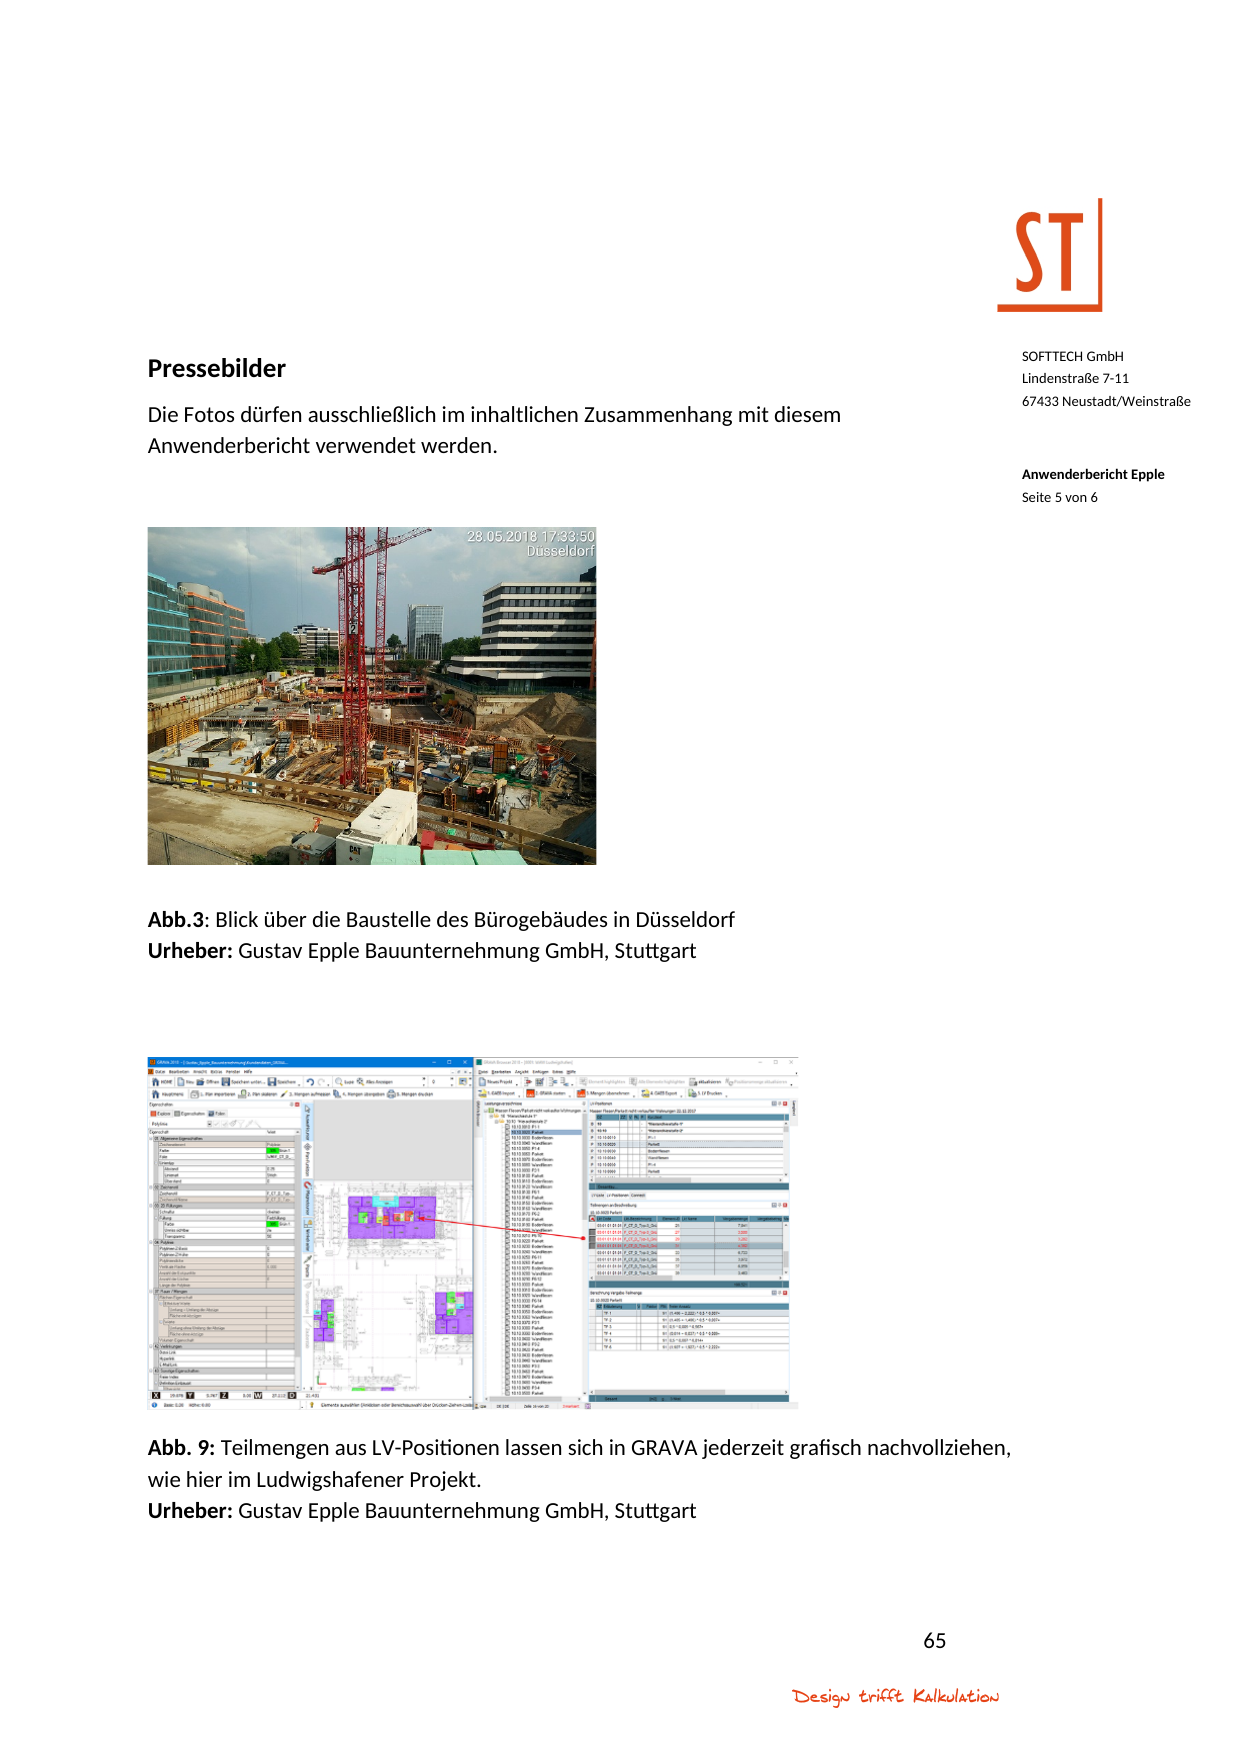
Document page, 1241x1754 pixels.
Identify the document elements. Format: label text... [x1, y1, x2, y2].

picture [997, 198, 1103, 312]
subtitle Pressebilder [148, 349, 939, 384]
text Die Fotos dürfen ausschließlich im inhaltlichen Zusammenhang mit diesem Anwenderbericht verwendet werden. [148, 397, 939, 459]
picture [147, 1057, 799, 1410]
picture [792, 1688, 999, 1708]
picture [147, 527, 597, 865]
